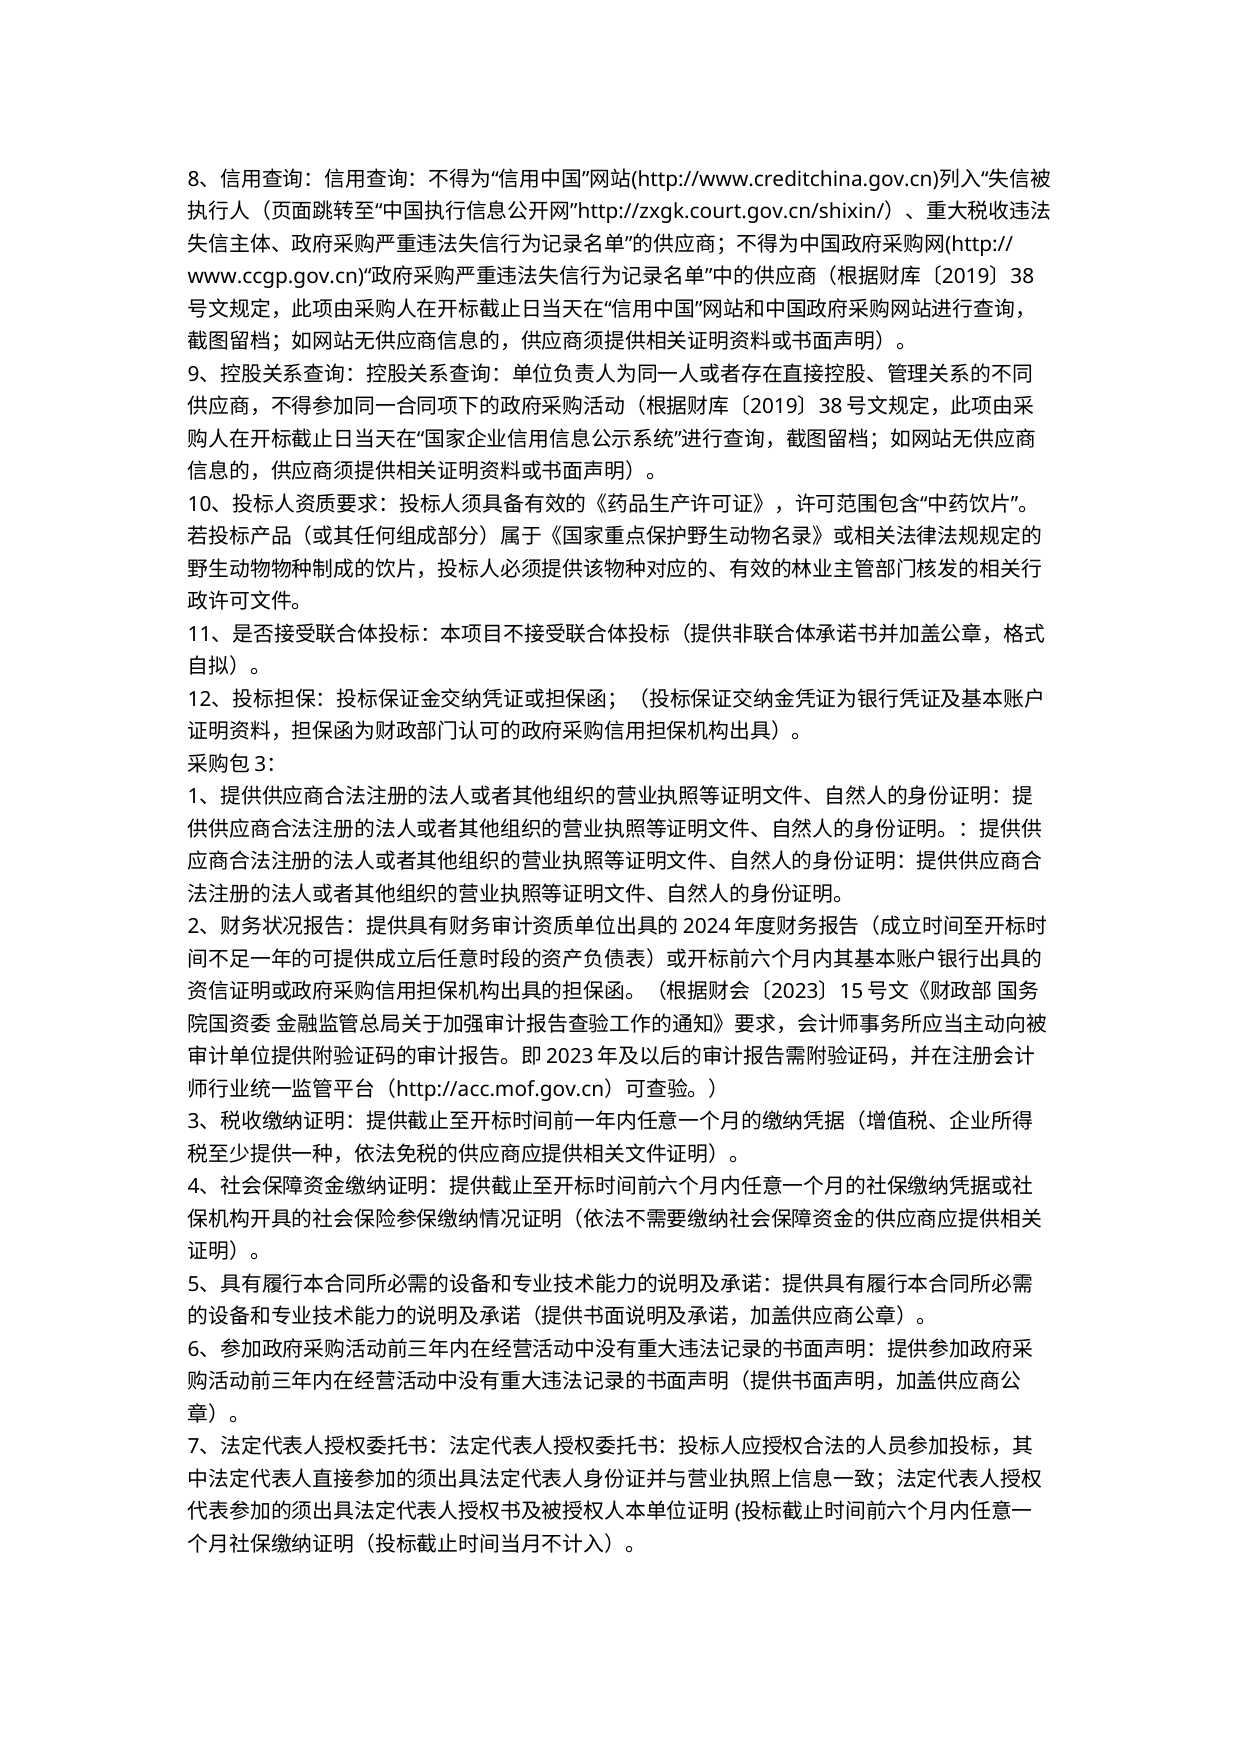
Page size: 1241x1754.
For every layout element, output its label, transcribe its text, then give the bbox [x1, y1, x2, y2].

text 9、控股关系查询：控股关系查询：单位负责人为同一人或者存在直接控股、管理关系的不同供应商，不得参加同一合同项下的政府采购活动（根据财库〔2019〕38号文规定，此项由采购人在开标截止日当天在“国家企业信用信息公示系统”进行查询，截图留档；如网站无供应商信息的，供应商须提供相关证明资料或书面声明）。 [187, 357, 1053, 487]
text 4、社会保障资金缴纳证明：提供截止至开标时间前六个月内任意一个月的社保缴纳凭据或社保机构开具的社会保险参保缴纳情况证明（依法不需要缴纳社会保障资金的供应商应提供相关证明）。 [187, 1169, 1053, 1267]
text 8、信用查询：信用查询：不得为“信用中国”网站(http://www.creditchina.gov.cn)列入“失信被执行人（页面跳转至“中国执行信息公开网”http://zxgk.court.gov.cn/shixin/）、重大税收违法失信主体、政府采购严重违法失信行为记录名单”的供应商；不得为中国政府采购网(http://www.ccgp.gov.cn)“政府采购严重违法失信行为记录名单”中的供应商（根据财库〔2019〕38号文规定，此项由采购人在开标截止日当天在“信用中国”网站和中国政府采购网站进行查询，截图留档；如网站无供应商信息的，供应商须提供相关证明资料或书面声明）。 [187, 162, 1053, 357]
text 11、是否接受联合体投标：本项目不接受联合体投标（提供非联合体承诺书并加盖公章，格式自拟）。 [187, 617, 1053, 682]
text 采购包3： [187, 747, 1053, 779]
text 7、法定代表人授权委托书：法定代表人授权委托书：投标人应授权合法的人员参加投标，其中法定代表人直接参加的须出具法定代表人身份证并与营业执照上信息一致；法定代表人授权代表参加的须出具法定代表人授权书及被授权人本单位证明 (投标截止时间前六个月内任意一个月社保缴纳证明（投标截止时间当月不计入）。 [187, 1429, 1053, 1559]
text 6、参加政府采购活动前三年内在经营活动中没有重大违法记录的书面声明：提供参加政府采购活动前三年内在经营活动中没有重大违法记录的书面声明（提供书面声明，加盖供应商公章）。 [187, 1332, 1053, 1429]
text 12、投标担保：投标保证金交纳凭证或担保函；（投标保证交纳金凭证为银行凭证及基本账户证明资料，担保函为财政部门认可的政府采购信用担保机构出具）。 [187, 682, 1053, 747]
text 3、税收缴纳证明：提供截止至开标时间前一年内任意一个月的缴纳凭据（增值税、企业所得税至少提供一种，依法免税的供应商应提供相关文件证明）。 [187, 1104, 1053, 1169]
text 1、提供供应商合法注册的法人或者其他组织的营业执照等证明文件、自然人的身份证明：提供供应商合法注册的法人或者其他组织的营业执照等证明文件、自然人的身份证明。：提供供应商合法注册的法人或者其他组织的营业执照等证明文件、自然人的身份证明：提供供应商合法注册的法人或者其他组织的营业执照等证明文件、自然人的身份证明。 [187, 779, 1053, 909]
text 2、财务状况报告：提供具有财务审计资质单位出具的2024年度财务报告（成立时间至开标时间不足一年的可提供成立后任意时段的资产负债表）或开标前六个月内其基本账户银行出具的资信证明或政府采购信用担保机构出具的担保函。（根据财会〔2023〕15号文《财政部 国务院国资委 金融监管总局关于加强审计报告查验工作的通知》要求，会计师事务所应当主动向被审计单位提供附验证码的审计报告。即2023年及以后的审计报告需附验证码，并在注册会计师行业统一监管平台（http://acc.mof.gov.cn）可查验。） [187, 909, 1053, 1104]
text 10、投标人资质要求：投标人须具备有效的《药品生产许可证》，许可范围包含“中药饮片”。若投标产品（或其任何组成部分）属于《国家重点保护野生动物名录》或相关法律法规规定的野生动物物种制成的饮片，投标人必须提供该物种对应的、有效的林业主管部门核发的相关行政许可文件。 [187, 487, 1053, 617]
text 5、具有履行本合同所必需的设备和专业技术能力的说明及承诺：提供具有履行本合同所必需的设备和专业技术能力的说明及承诺（提供书面说明及承诺，加盖供应商公章）。 [187, 1267, 1053, 1332]
